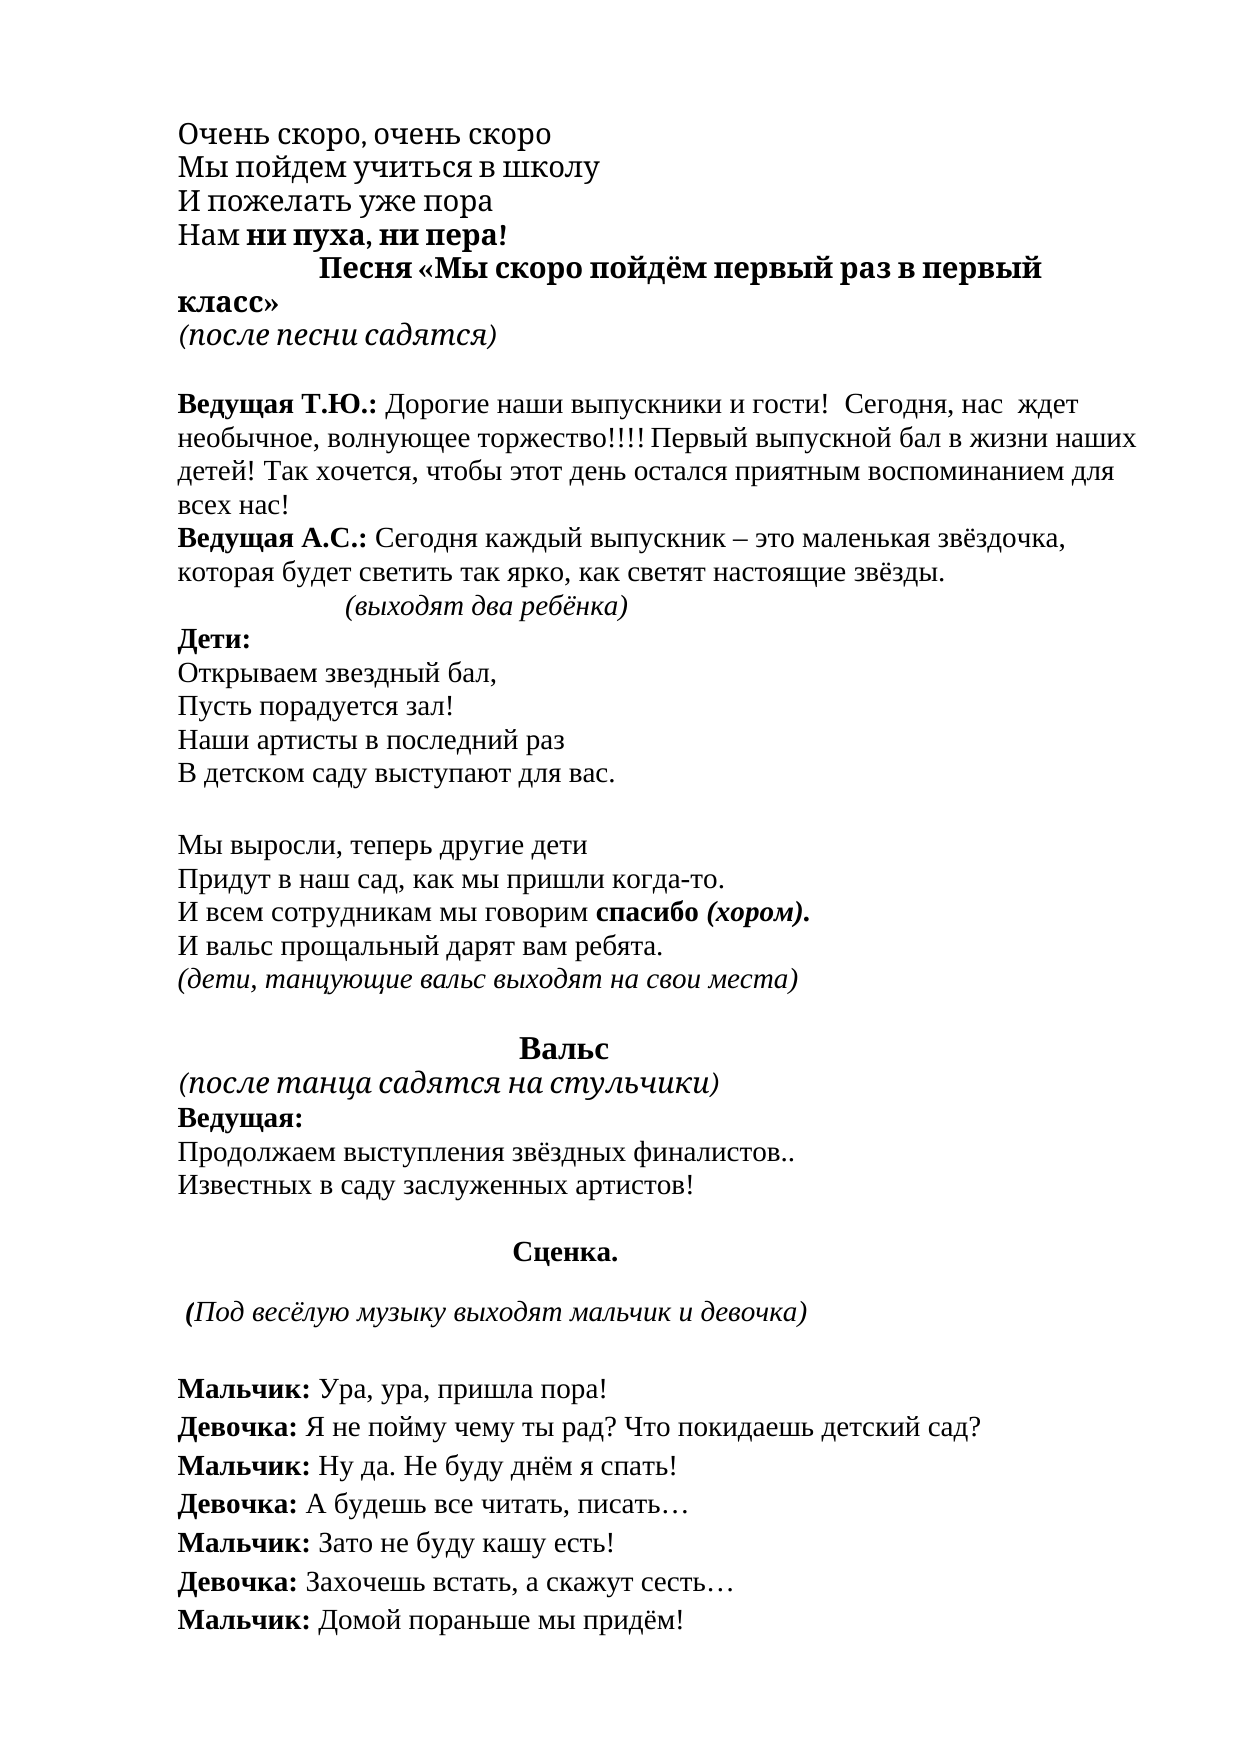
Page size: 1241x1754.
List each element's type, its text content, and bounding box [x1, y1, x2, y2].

text Ведущая А.С.: Сегодня каждый выпускник – это маленькая звёздочка, которая будет светить так ярко, как светят настоящие звёзды. [177, 521, 1152, 588]
text Придут в наш сад, как мы пришли когда-то. [177, 861, 1152, 894]
text Ведущая: [177, 1100, 1152, 1134]
text Дети: [177, 621, 1152, 655]
text Наши артисты в последний раз [177, 722, 1152, 755]
text Открываем звездный бал, [177, 655, 1152, 688]
text Известных в саду заслуженных артистов! [177, 1167, 1152, 1201]
text Вальс [177, 1028, 1152, 1067]
text (дети, танцующие вальс выходят на свои места) [177, 961, 1152, 995]
text (выходят два ребёнка) [177, 588, 1152, 621]
text Мы пойдем учиться в школу И пожелать уже пора [177, 152, 1118, 219]
text Нам ни пуха, ни пера! [177, 219, 1118, 252]
text Продолжаем выступления звёздных финалистов.. [177, 1134, 1152, 1167]
text Песня «Мы скоро пойдём первый раз в первый класс» [177, 252, 1118, 319]
text И всем сотрудникам мы говорим спасибо (хором). [177, 894, 1152, 928]
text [177, 1294, 1152, 1636]
text Мы выросли, теперь другие дети [177, 827, 1152, 861]
text Ведущая Т.Ю.: Дорогие наши выпускники и гости! Сегодня, нас ждет необычное, волнующее торжество!!!! Первый выпускной бал в жизни наших детей! Так хочется, чтобы этот день остался приятным воспоминанием для всех нас! [177, 386, 1152, 521]
text (после танца садятся на стульчики) [177, 1067, 1152, 1100]
text (после песни садятся) [177, 319, 1118, 353]
text И вальс прощальный дарят вам ребята. [177, 928, 1152, 961]
text Пусть порадуется зал! [177, 688, 1152, 722]
text Очень скоро, очень скоро [177, 118, 1118, 152]
text Сценка. [177, 1234, 1152, 1268]
text В детском саду выступают для вас. [177, 755, 1152, 789]
